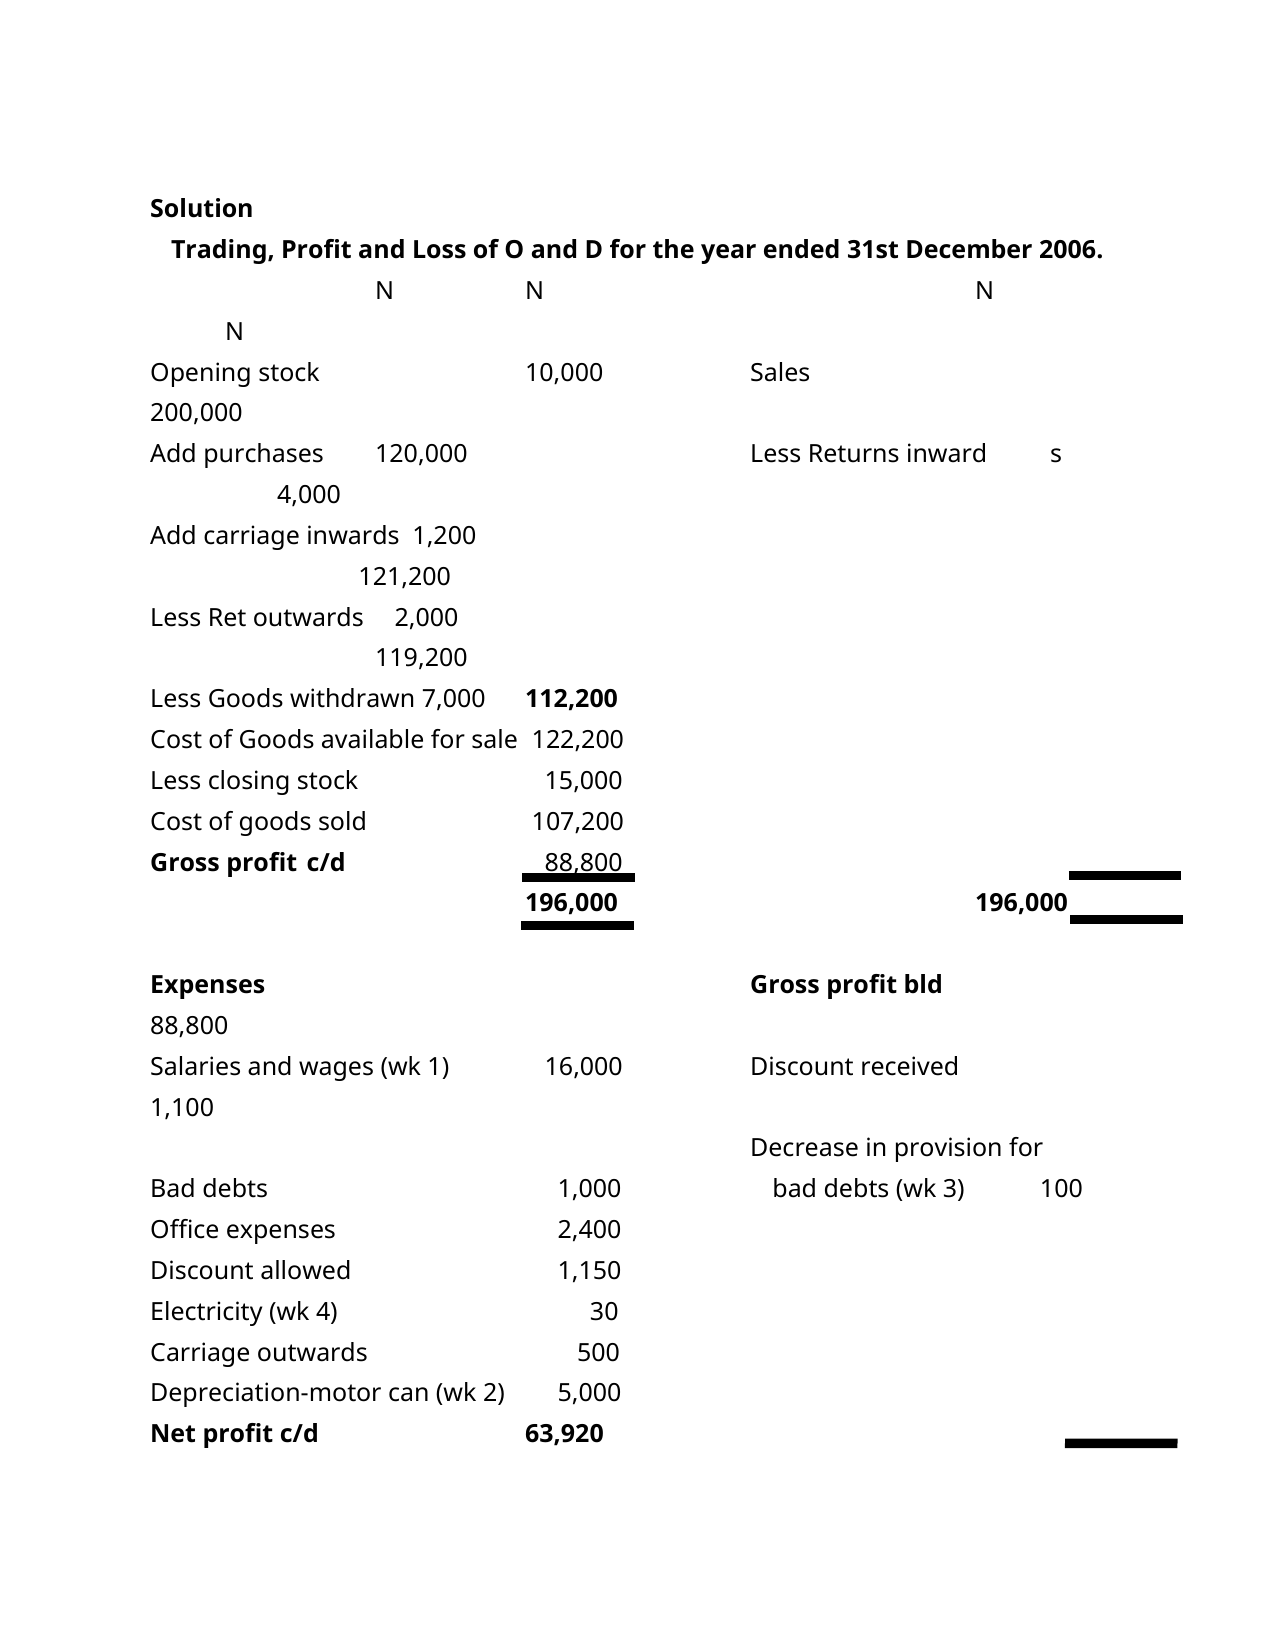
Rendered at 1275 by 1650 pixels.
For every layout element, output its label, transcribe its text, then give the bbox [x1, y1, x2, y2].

text Bad debts 1,000 bad debts (wk 3) 100 [150, 1171, 1125, 1205]
text Trading, Profit and Loss of O and D for the year ended 31st December 2006. [150, 232, 1125, 266]
text Solution [150, 191, 1125, 225]
text Expenses Gross profit bld 88,800 [150, 967, 1125, 1042]
text Electricity (wk 4) 30 [150, 1293, 1125, 1327]
text Salaries and wages (wk 1) 16,000 Discount received 1,100 [150, 1048, 1125, 1123]
text Decrease in provision for [150, 1130, 1125, 1164]
text Less Goods withdrawn 7,000 112,200 [150, 681, 1125, 715]
text Depreciation-motor can (wk 2) 5,000 [150, 1375, 1125, 1409]
text Discount allowed 1,150 [150, 1252, 1125, 1287]
text 121,200 [150, 558, 1125, 592]
text Less closing stock 15,000 [150, 762, 1125, 797]
text Carriage outwards 500 [150, 1334, 1125, 1368]
text Net profit c/d 63,920 [150, 1416, 1125, 1450]
text N N N N [150, 272, 1125, 347]
text Cost of Goods available for sale 122,200 [150, 722, 1125, 756]
text Less Ret outwards 2,000 [150, 599, 1125, 633]
text Cost of goods sold 107,200 [150, 803, 1125, 837]
text Add purchases 120,000 Less Returns inward s 4,000 [150, 436, 1125, 511]
text Gross profit c/d 88,800 [150, 844, 1125, 878]
text Office expenses 2,400 [150, 1212, 1125, 1246]
text 119,200 [300, 640, 1125, 674]
text Opening stock 10,000 Sales 200,000 [150, 354, 1125, 429]
text Add carriage inwards 1,200 [150, 517, 1125, 552]
text 196,000 196,000 [150, 885, 1125, 919]
